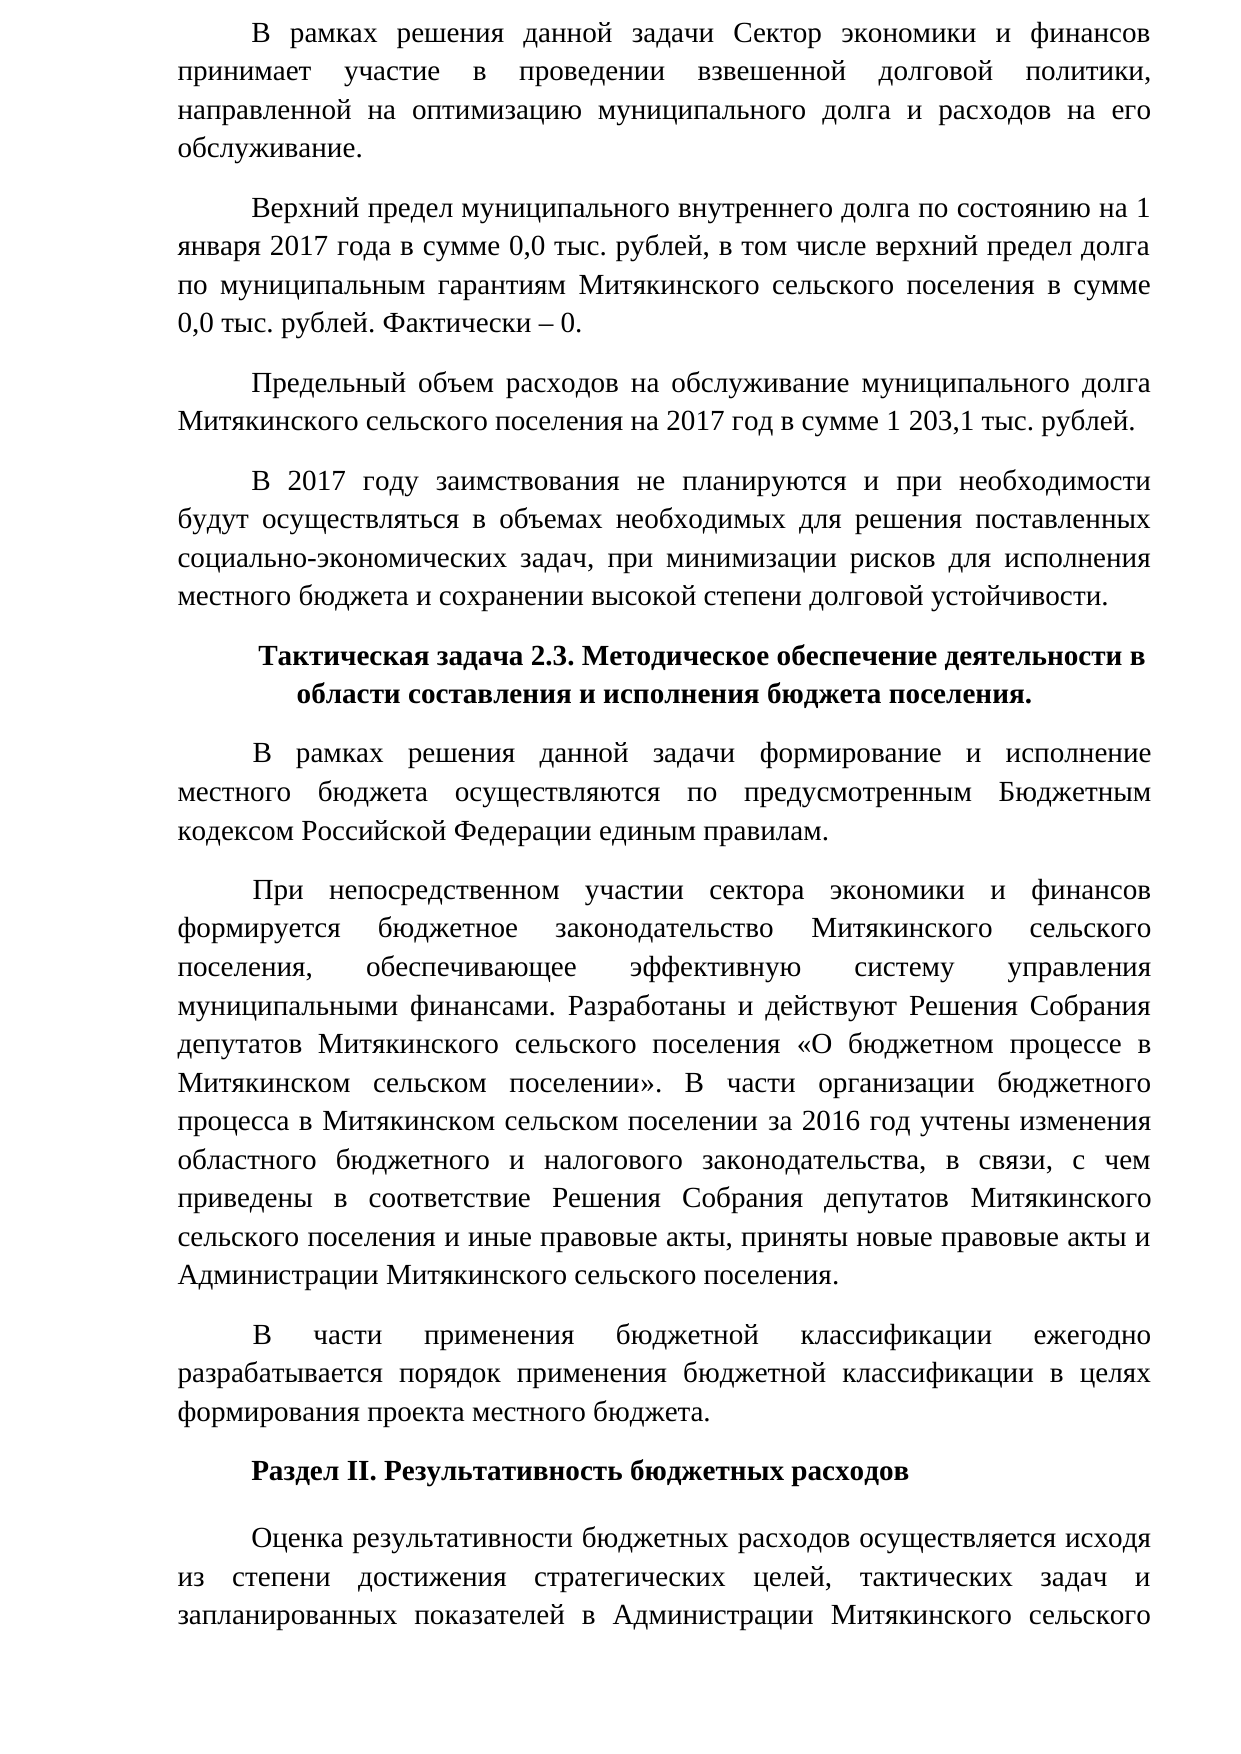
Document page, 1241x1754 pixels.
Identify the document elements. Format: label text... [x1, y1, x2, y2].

text Раздел II. Результативность бюджетных расходов [177, 1453, 1152, 1487]
text В 2017 году заимствования не планируются и при необходимости будут осуществляться в объемах необходимых для решения поставленных социально-экономических задач, при минимизации рисков для исполнения местного бюджета и сохранении высокой степени долговой устойчивости. [177, 463, 1152, 612]
text Верхний предел муниципального внутреннего долга по состоянию на 1 января 2017 года в сумме 0,0 тыс. рублей, в том числе верхний предел долга по муниципальным гарантиям Митякинского сельского поселения в сумме 0,0 тыс. рублей. Фактически – 0. [177, 190, 1152, 339]
text В рамках решения данной задачи формирование и исполнение местного бюджета осуществляются по предусмотренным Бюджетным кодексом Российской Федерации единым правилам. [177, 736, 1152, 846]
text В части применения бюджетной классификации ежегодно разрабатывается порядок применения бюджетной классификации в целях формирования проекта местного бюджета. [177, 1317, 1152, 1427]
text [177, 1520, 1152, 1631]
text В рамках решения данной задачи Сектор экономики и финансов принимает участие в проведении взвешенной долговой политики, направленной на оптимизацию муниципального долга и расходов на его обслуживание. [177, 15, 1152, 164]
text Предельный объем расходов на обслуживание муниципального долга Митякинского сельского поселения на 2017 год в сумме 1 203,1 тыс. рублей. [177, 365, 1152, 437]
text Тактическая задача 2.3. Методическое обеспечение деятельности в области составления и исполнения бюджета поселения. [177, 638, 1152, 710]
text При непосредственном участии сектора экономики и финансов формируется бюджетное законодательство Митякинского сельского поселения, обеспечивающее эффективную систему управления муниципальными финансами. Разработаны и действуют Решения Собрания депутатов Митякинского сельского поселения «О бюджетном процессе в Митякинском сельском поселении». В части организации бюджетного процесса в Митякинском сельском поселении за 2016 год учтены изменения областного бюджетного и налогового законодательства, в связи, с чем приведены в соответствие Решения Собрания депутатов Митякинского сельского поселения и иные правовые акты, приняты новые правовые акты и Администрации Митякинского сельского поселения. [177, 872, 1152, 1291]
